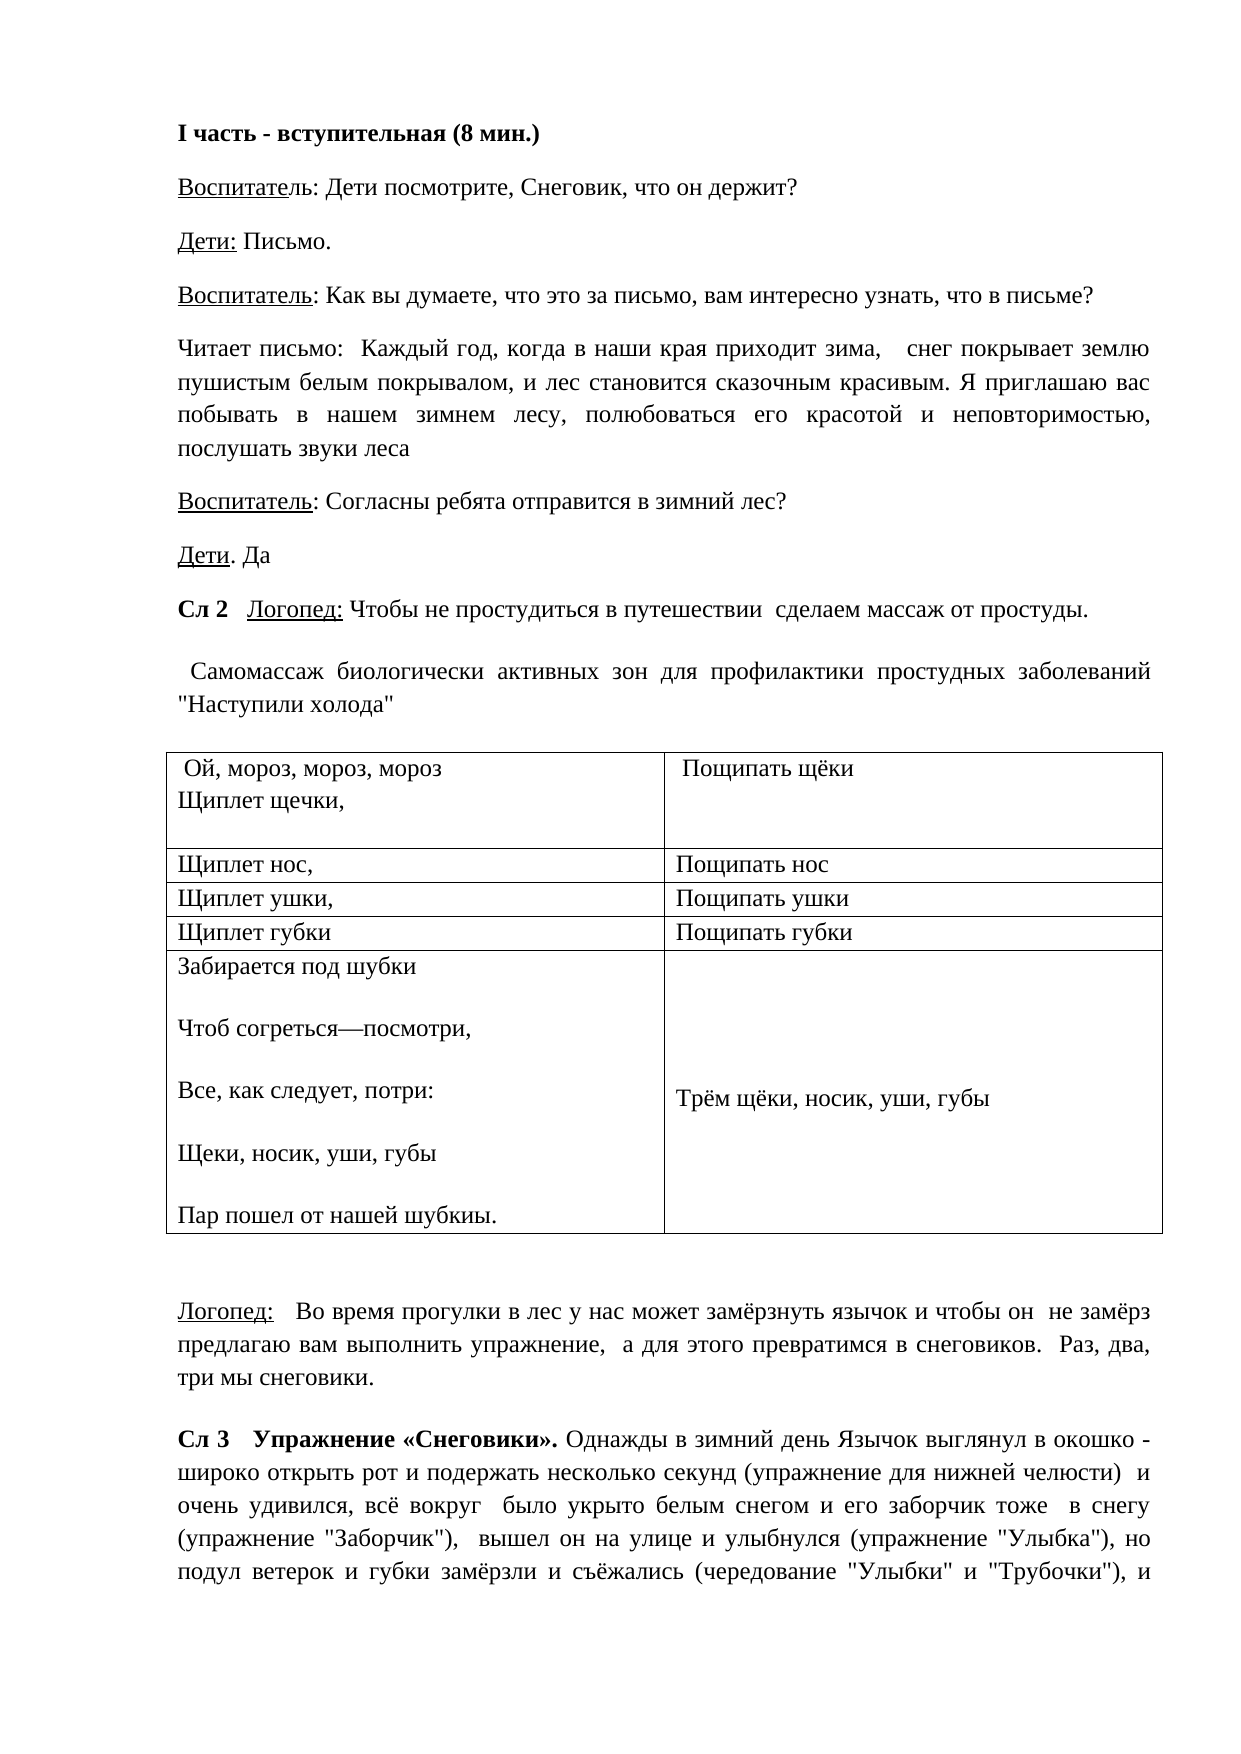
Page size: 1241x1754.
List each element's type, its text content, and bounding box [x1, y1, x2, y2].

text Самомассаж биологически активных зон для профилактики простудных заболеваний "Наступили холода" [177, 656, 1152, 718]
table_header Пощипать щёки [665, 753, 1162, 848]
table_cell Щиплет нос, [167, 849, 664, 882]
text Логопед: Во время прогулки в лес у нас может замёрзнуть язычок и чтобы он не замёрз предлагаю вам выполнить упражнение, а для этого превратимся в снеговиков. Раз, два, три мы снеговики. [177, 1296, 1152, 1391]
table_cell Щиплет губки [167, 917, 664, 950]
table_cell Пощипать губки [665, 917, 1162, 950]
table_cell Пощипать нос [665, 849, 1162, 882]
table_cell Трём щёки, носик, уши, губы [665, 951, 1162, 1233]
text Воспитатель: Дети посмотрите, Снеговик, что он держит? [177, 172, 1152, 201]
text Дети: Письмо. [177, 226, 1152, 254]
text Воспитатель: Как вы думаете, что это за письмо, вам интересно узнать, что в письме? [177, 280, 1152, 308]
text Воспитатель: Согласны ребята отправится в зимний лес? [177, 486, 1152, 515]
table_cell Забирается под шубки Чтоб согреться—посмотри, Все, как следует, потри: Щеки, носик, уши, губы Пар пошел от нашей шубкиы. [167, 951, 664, 1233]
text Дети. Да [177, 540, 1152, 569]
text I часть - вступительная (8 мин.) [177, 118, 1152, 147]
text Читает письмо: Каждый год, когда в наши края приходит зима, снег покрывает землю пушистым белым покрывалом, и лес становится сказочным красивым. Я приглашаю вас побывать в нашем зимнем лесу, полюбоваться его красотой и неповторимостью, послушать звуки леса [177, 333, 1152, 461]
table_cell Щиплет ушки, [167, 883, 664, 916]
text Сл 2 Логопед: Чтобы не простудиться в путешествии сделаем массаж от простуды. [177, 594, 1152, 623]
table_cell Пощипать ушки [665, 883, 1162, 916]
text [177, 1424, 1152, 1585]
table_header Ой, мороз, мороз, мороз Щиплет щечки, [167, 753, 664, 848]
